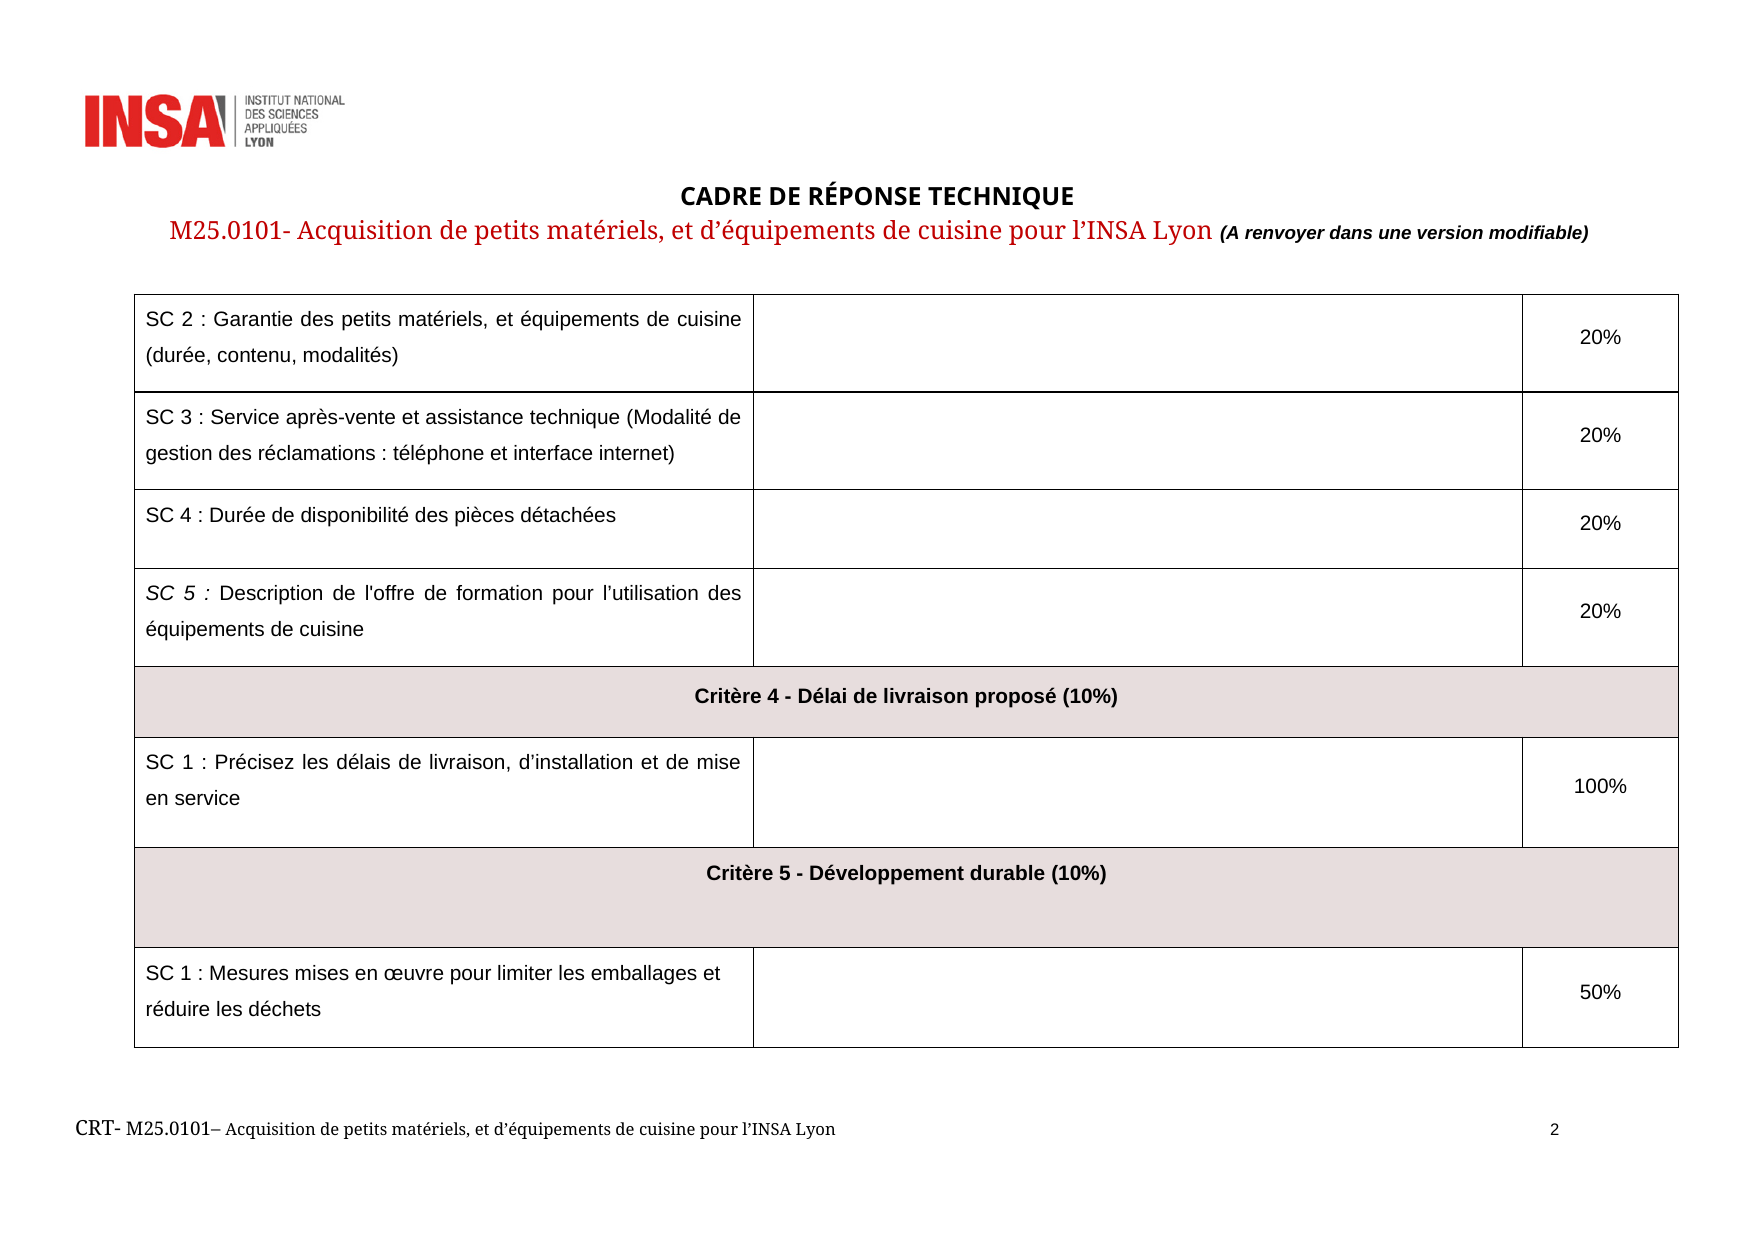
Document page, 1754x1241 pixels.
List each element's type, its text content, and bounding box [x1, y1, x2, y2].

table_cell [754, 738, 1522, 847]
table_cell SC 4 : Durée de disponibilité des pièces détachées [135, 490, 753, 568]
table_cell [754, 295, 1522, 391]
table_cell 20% [1523, 393, 1678, 489]
table_cell [754, 393, 1522, 489]
table_cell [754, 948, 1522, 1047]
table_cell 100% [1523, 738, 1678, 847]
table_cell SC 1 : Précisez les délais de livraison, d’installation et de mise en service [135, 738, 753, 847]
table_cell Critère 5 - Développement durable (10%) [135, 848, 1678, 947]
table_cell 20% [1523, 490, 1678, 568]
table_cell SC 1 : Mesures mises en œuvre pour limiter les emballages et réduire les déchets [135, 948, 753, 1047]
picture [75, 74, 351, 165]
table_cell SC 3 : Service après-vente et assistance technique (Modalité de gestion des réclamations : téléphone et interface internet) [135, 393, 753, 489]
table_cell Critère 4 - Délai de livraison proposé (10%) [135, 667, 1678, 737]
table_cell 50% [1523, 948, 1678, 1047]
table_cell SC 2 : Garantie des petits matériels, et équipements de cuisine (durée, contenu, modalités) [135, 295, 753, 391]
table_cell [754, 569, 1522, 666]
table_cell SC 5 : Description de l'offre de formation pour l’utilisation des équipements de cuisine [135, 569, 753, 666]
table_cell 20% [1523, 295, 1678, 391]
table_cell [754, 490, 1522, 568]
table_cell 20% [1523, 569, 1678, 666]
